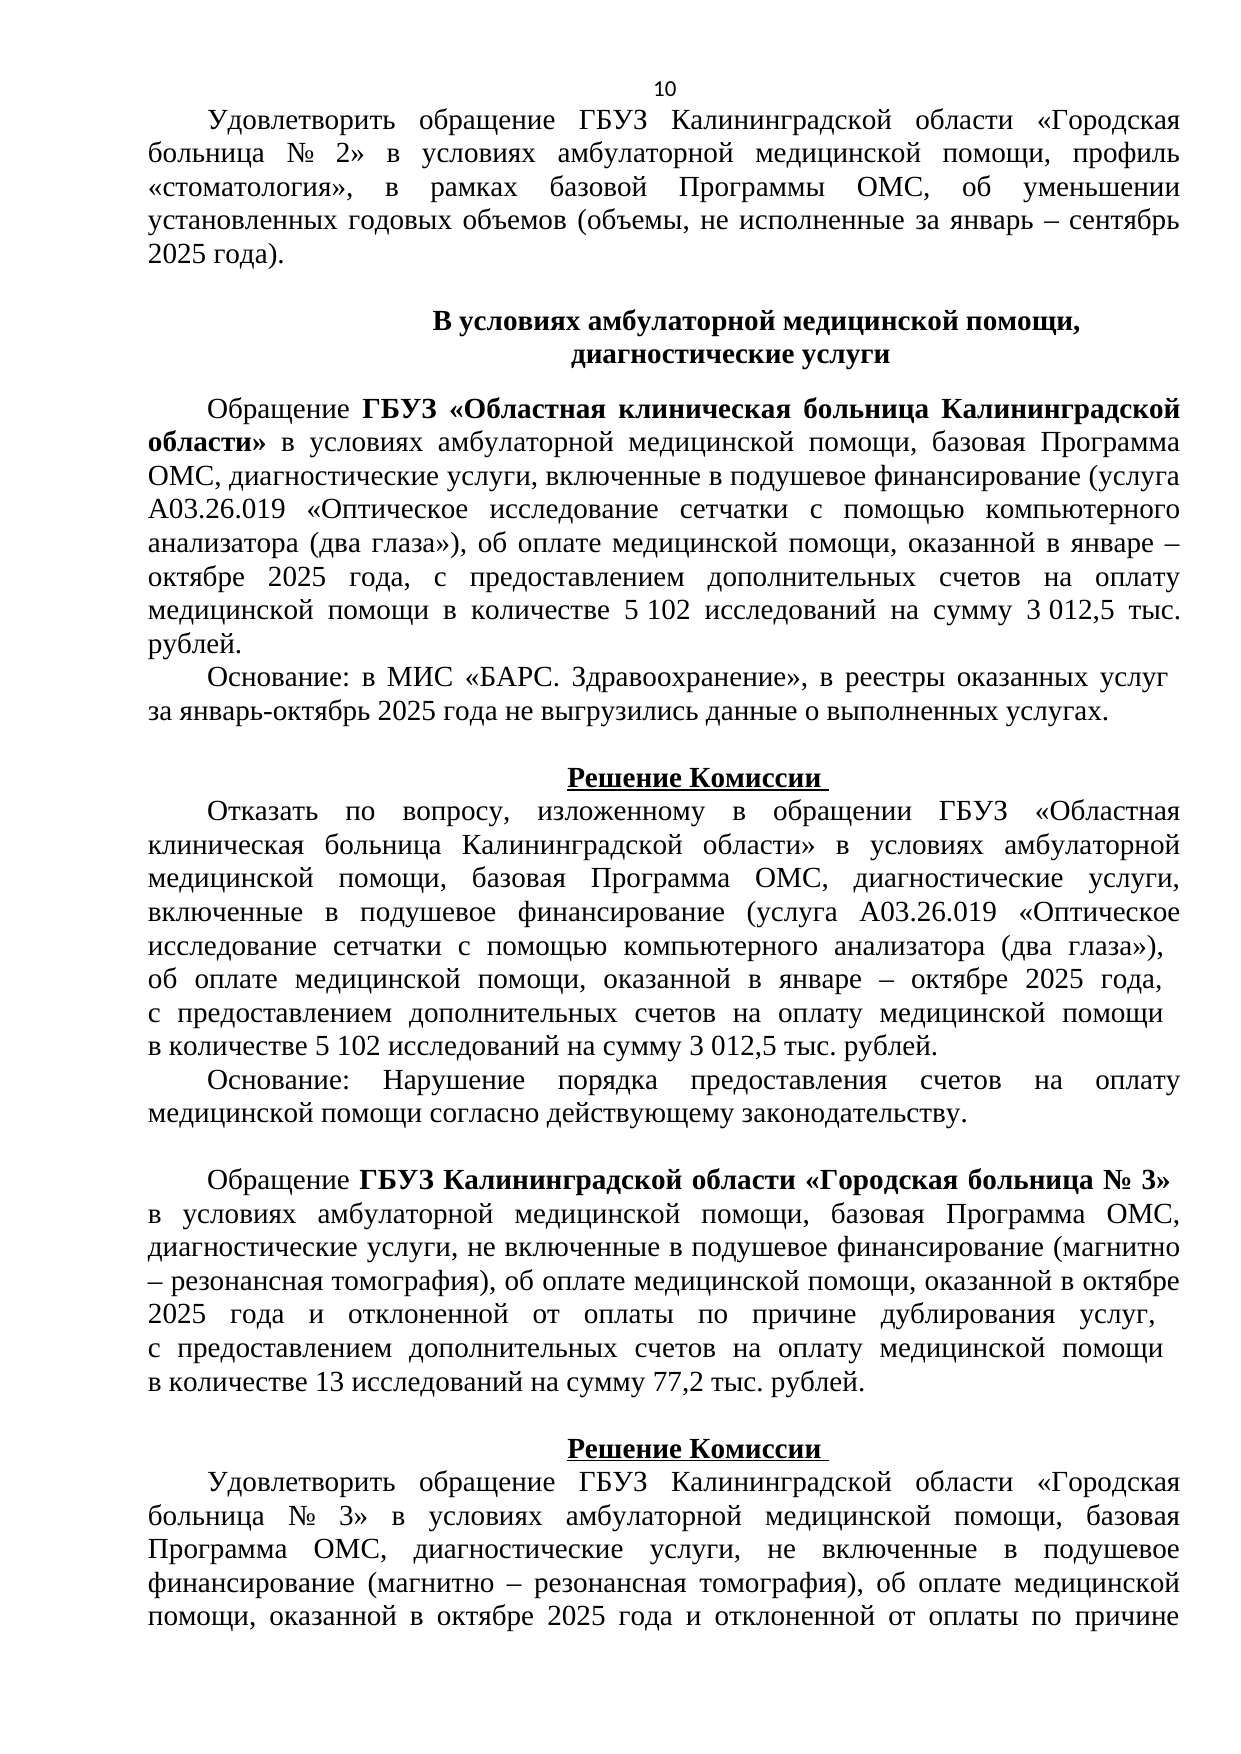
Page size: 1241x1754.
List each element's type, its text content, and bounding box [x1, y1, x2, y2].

text Основание: Нарушение порядка предоставления счетов на оплату медицинской помощи согласно действующему законодательству. [148, 1062, 1181, 1129]
text Отказать по вопросу, изложенному в обращении ГБУЗ «Областная клиническая больница Калининградской области» в условиях амбулаторной медицинской помощи, базовая Программа ОМС, диагностические услуги, включенные в подушевое финансирование (услуга А03.26.019 «Оптическое исследование сетчатки с помощью компьютерного анализатора (два глаза»), об оплате медицинской помощи, оказанной в январе – октябре 2025 года, с предоставлением дополнительных счетов на оплату медицинской помощи в количестве 5 102 исследований на сумму 3 012,5 тыс. рублей. [148, 793, 1181, 1062]
list В условиях амбулаторной медицинской помощи, диагностические услуги [280, 303, 1181, 370]
text Удовлетворить обращение ГБУЗ Калининградской области «Городская больница № 2» в условиях амбулаторной медицинской помощи, профиль «стоматология», в рамках базовой Программы ОМС, об уменьшении установленных годовых объемов (объемы, не исполненные за январь – сентябрь 2025 года). [148, 102, 1181, 269]
text Решение Комиссии [148, 760, 1181, 793]
text Обращение ГБУЗ «Областная клиническая больница Калининградской области» в условиях амбулаторной медицинской помощи, базовая Программа ОМС, диагностические услуги, включенные в подушевое финансирование (услуга А03.26.019 «Оптическое исследование сетчатки с помощью компьютерного анализатора (два глаза»), об оплате медицинской помощи, оказанной в январе – октябре 2025 года, с предоставлением дополнительных счетов на оплату медицинской помощи в количестве 5 102 исследований на сумму 3 012,5 тыс. рублей. [148, 391, 1181, 659]
text Обращение ГБУЗ Калининградской области «Городская больница № 3» в условиях амбулаторной медицинской помощи, базовая Программа ОМС, диагностические услуги, не включенные в подушевое финансирование (магнитно – резонансная томография), об оплате медицинской помощи, оказанной в октябре 2025 года и отклоненной от оплаты по причине дублирования услуг, с предоставлением дополнительных счетов на оплату медицинской помощи в количестве 13 исследований на сумму 77,2 тыс. рублей. [148, 1162, 1181, 1397]
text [148, 1464, 1181, 1632]
text Основание: в МИС «БАРС. Здравоохранение», в реестры оказанных услуг за январь-октябрь 2025 года не выгрузились данные о выполненных услугах. [148, 659, 1181, 726]
text Решение Комиссии [148, 1431, 1181, 1464]
